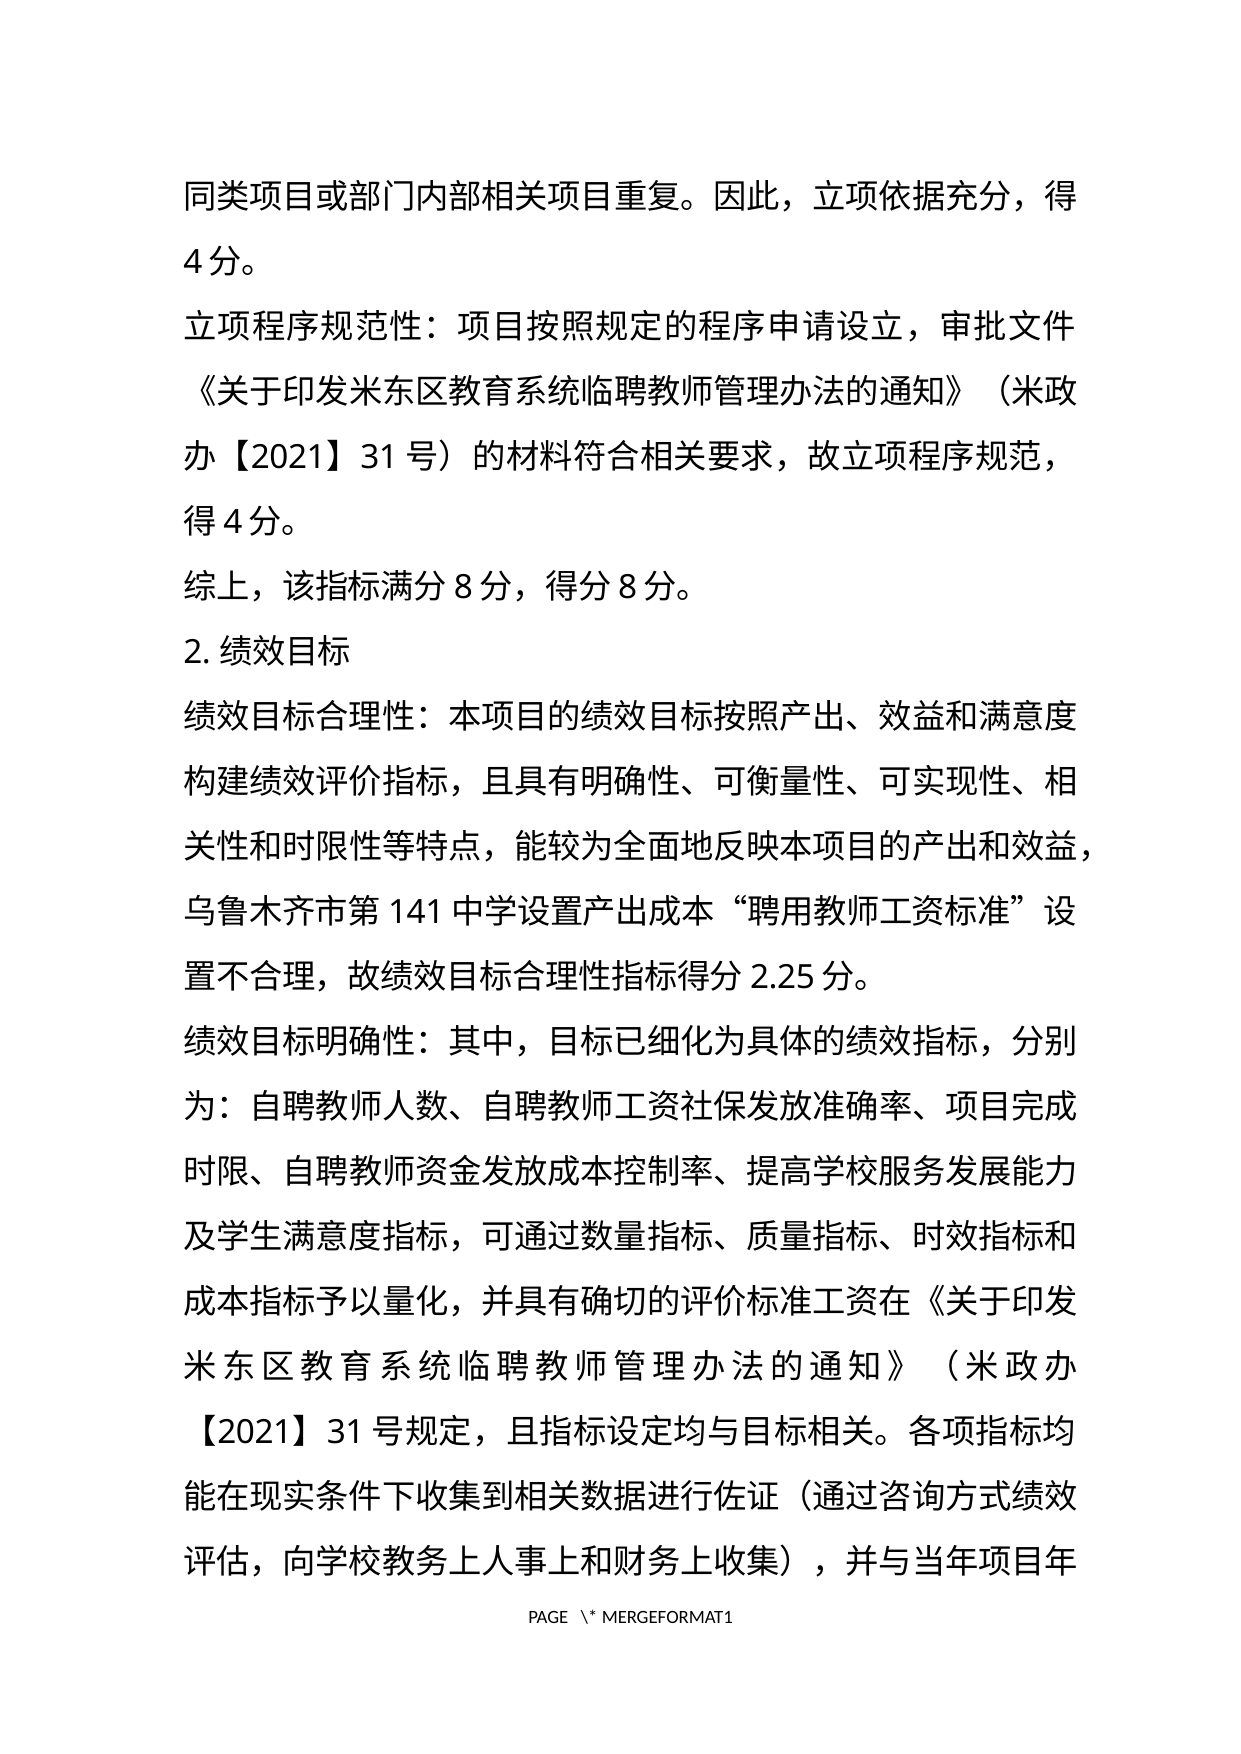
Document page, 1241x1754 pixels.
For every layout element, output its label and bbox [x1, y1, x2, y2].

text [183, 162, 1078, 1592]
